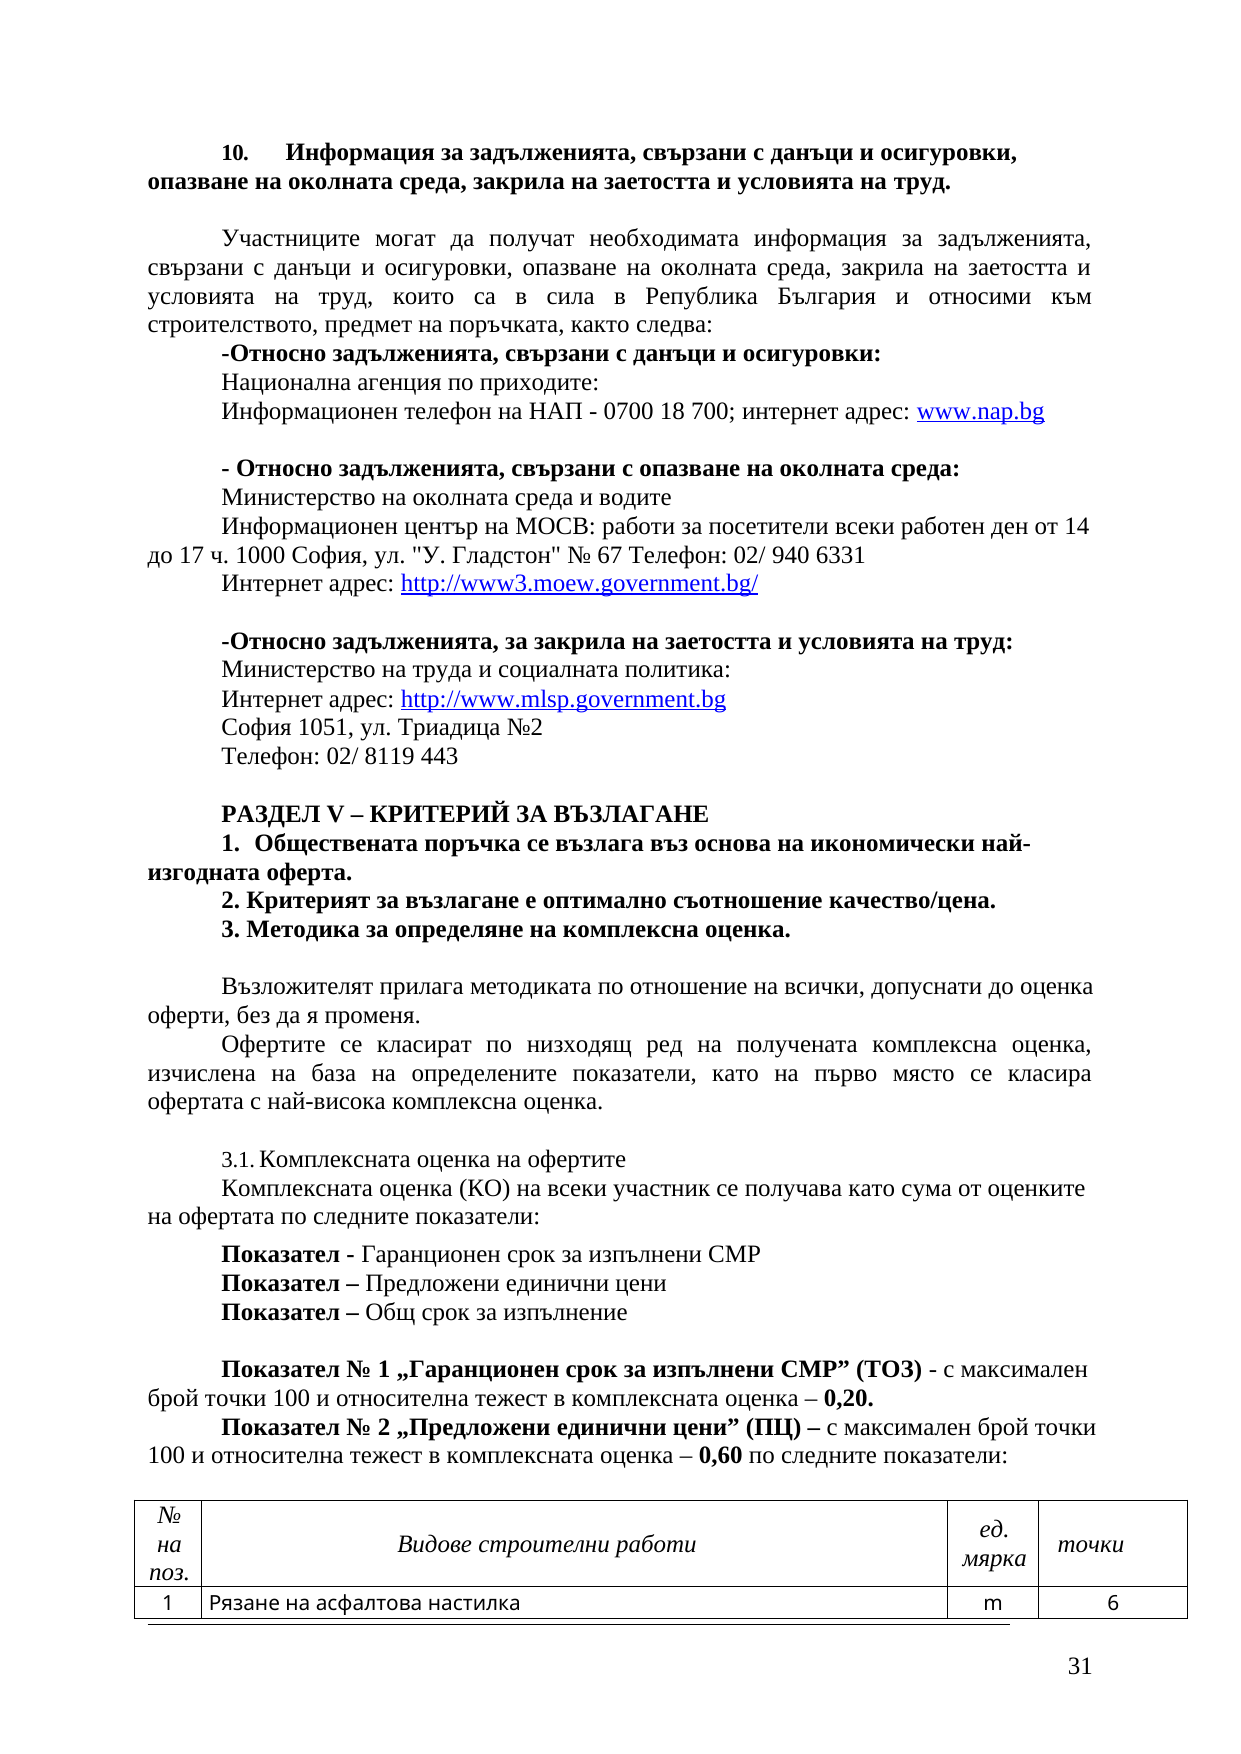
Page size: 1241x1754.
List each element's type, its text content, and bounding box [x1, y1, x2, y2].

list Комплексната оценка на офертите [221, 1144, 1128, 1173]
list Обществената поръчка се възлага въз основа на икономически най- изгодната оферта. [147, 828, 1093, 885]
subtitle РАЗДЕЛ V – КРИТЕРИЙ ЗА ВЪЗЛАГАНЕ [221, 799, 1128, 828]
text Интернет адрес: http://www3.moew.government.bg/ [221, 568, 1128, 597]
text Показател № 2 „Предложени единични цени” (ПЦ) – с максимален брой точки 100 и относителна тежест в комплексната оценка – 0,60 по следните показатели: [147, 1412, 1128, 1469]
text Информационен телефон на НАП - 0700 18 700; интернет адрес: www.nap.bg [221, 396, 1128, 425]
text Участниците могат да получат необходимата информация за задълженията, свързани с данъци и осигуровки, опазване на околната среда, закрила на заетостта и условията на труд, които са в сила в Република България и относими към строителството, предмет на поръчката, както следва: [147, 223, 1092, 338]
text Телефон: 02/ 8119 443 [221, 741, 1128, 770]
text Национална агенция по приходите: [221, 367, 1128, 396]
list Критерият за възлагане е оптимално съотношение качество/цена. [221, 885, 1128, 914]
text Офертите се класират по низходящ ред на получената комплексна оценка, изчислена на база на определените показатели, като на първо място се класира офертата с най-висока комплексна оценка. [147, 1029, 1092, 1115]
text Показател – Общ срок за изпълнение [221, 1297, 1128, 1325]
table_header Видове строителни работи [202, 1501, 947, 1586]
text Показател - Гаранционен срок за изпълнени СМР [221, 1239, 1128, 1268]
subtitle -Относно задълженията, за закрила на заетостта и условията на труд: [221, 627, 1128, 655]
table_header ед. мярка [948, 1501, 1038, 1586]
table_cell Рязане на асфалтова настилка [202, 1587, 947, 1617]
text Министерство на труда и социалната политика: [221, 655, 1128, 684]
table_cell 6 [1039, 1587, 1187, 1617]
text Информационен център на МОСВ: работи за посетители всеки работен ден от 14 до 17 ч. 1000 София, ул. "У. Гладстон" № 67 Телефон: 02/ 940 6331 [147, 511, 1100, 568]
subtitle Информация за задълженията, свързани с данъци и осигуровки, опазване на околната среда, закрила на заетостта и условията на труд. [147, 137, 1092, 195]
text Интернет адрес: http://www.mlsp.government.bg София 1051, ул. Триадица №2 [221, 684, 728, 741]
text Показател – Предложени единични цени [221, 1268, 1128, 1297]
table_header точки [1039, 1501, 1187, 1586]
list Методика за определяне на комплексна оценка. [221, 914, 1128, 943]
table_cell m [948, 1587, 1038, 1617]
table_cell 1 [135, 1587, 201, 1617]
text Възложителят прилага методиката по отношение на всички, допуснати до оценка оферти, без да я променя. [147, 971, 1128, 1029]
text Комплексната оценка (КО) на всеки участник се получава като сума от оценките на офертата по следните показатели: [147, 1173, 1100, 1230]
subtitle - Относно задълженията, свързани с опазване на околната среда: [221, 454, 1128, 482]
text Министерство на околната среда и водите [221, 482, 1128, 511]
subtitle -Относно задълженията, свързани с данъци и осигуровки: [221, 339, 1128, 367]
text Показател № 1 „Гаранционен срок за изпълнени СМР” (ТОЗ) - с максимален брой точки 100 и относителна тежест в комплексната оценка – 0,20. [147, 1354, 1100, 1412]
table_header № на поз. [135, 1501, 201, 1586]
